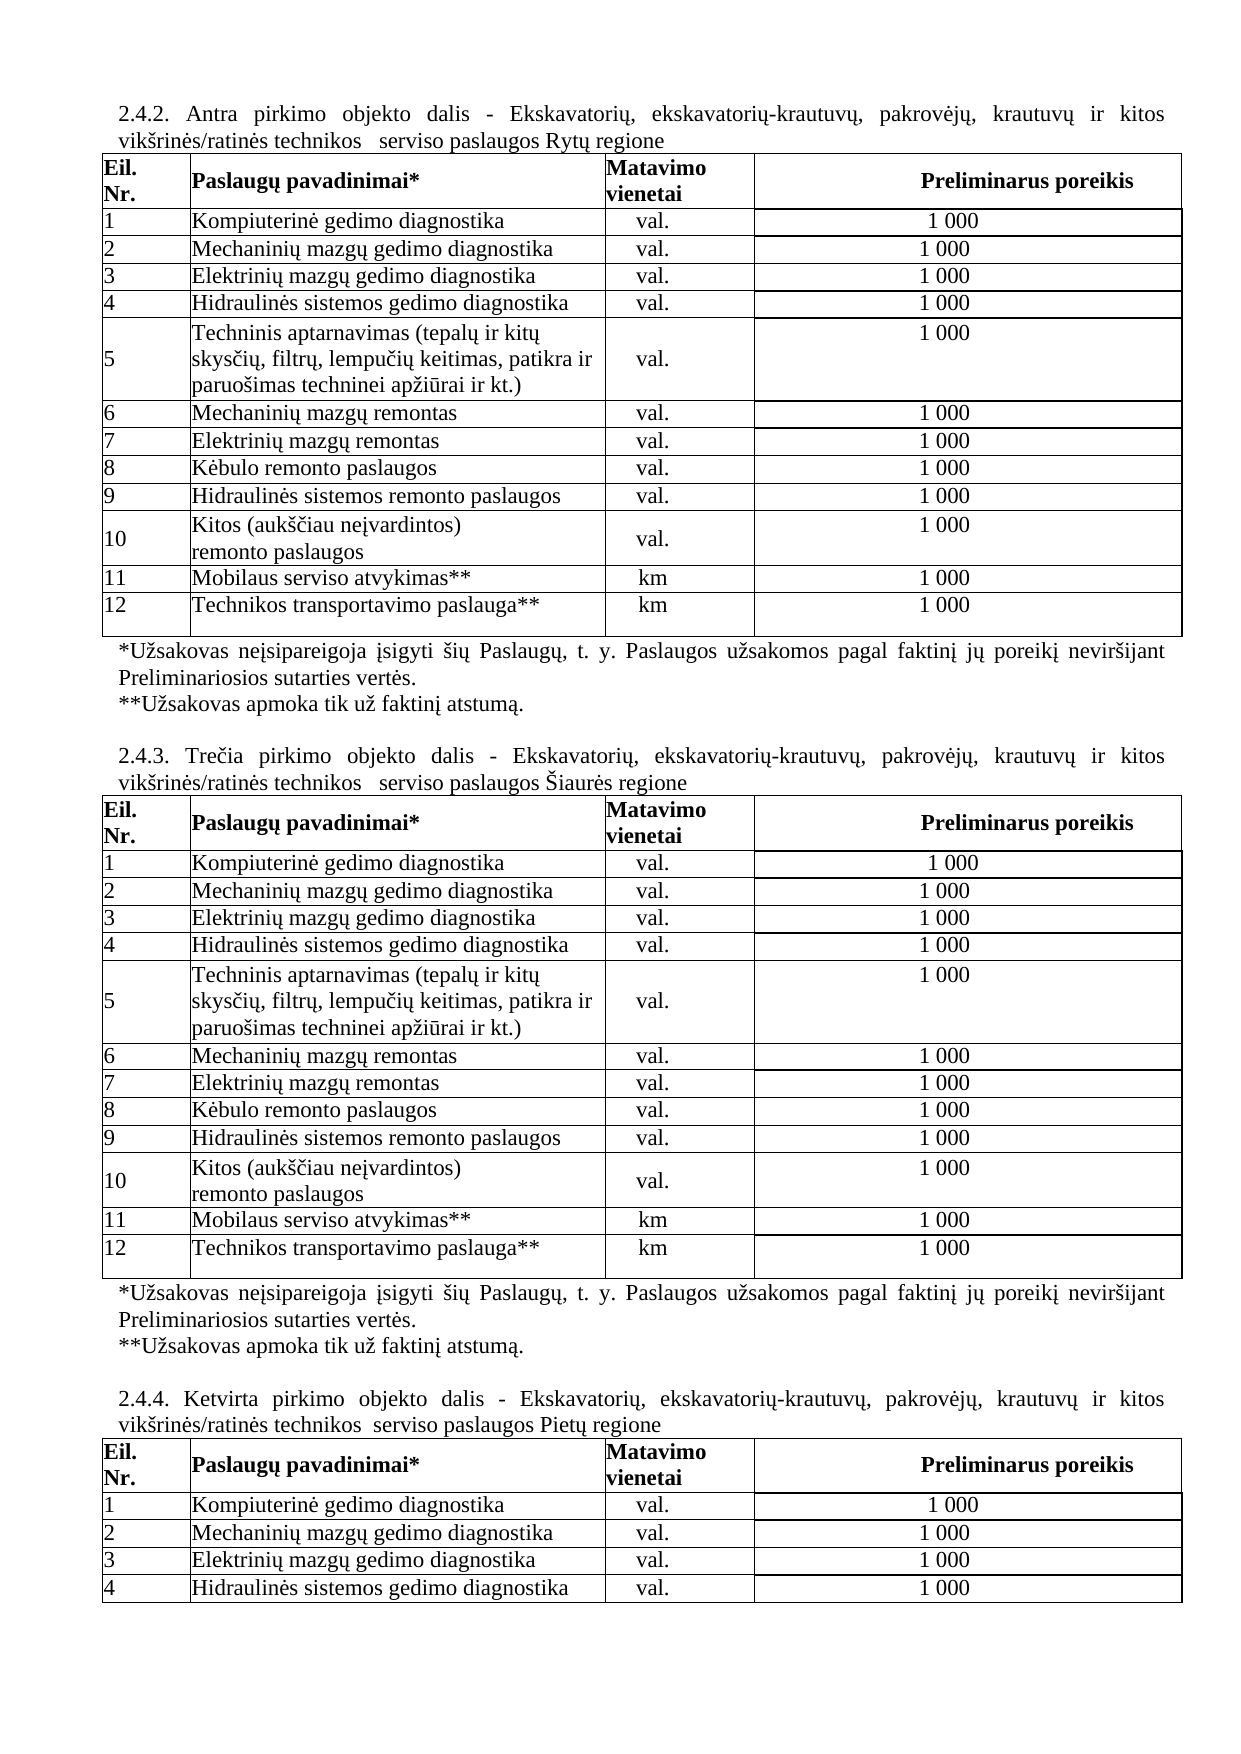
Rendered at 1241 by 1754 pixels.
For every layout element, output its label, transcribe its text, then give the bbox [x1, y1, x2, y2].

table_cell 1 000 [755, 593, 1181, 636]
table_header Matavimo vienetai [606, 1439, 754, 1492]
table_cell 1 000 [755, 1044, 1181, 1069]
table_cell 1 000 [755, 879, 1181, 905]
table_cell 3 [103, 906, 190, 932]
table_cell 7 [103, 428, 190, 455]
table_header Paslaugų pavadinimai* [191, 154, 605, 208]
text **Užsakovas apmoka tik už faktinį atstumą. [118, 1332, 1166, 1358]
table_cell 1 000 [755, 1236, 1181, 1278]
table_cell 1 000 [755, 1521, 1181, 1547]
table_cell val. [606, 1153, 754, 1207]
table_cell Elektrinių mazgų gedimo diagnostika [191, 1548, 605, 1574]
table_cell 1 000 [755, 484, 1181, 510]
table_cell 3 [103, 1548, 190, 1574]
table_cell 4 [103, 933, 190, 959]
table_header Matavimo vienetai [606, 154, 754, 208]
table_cell 1 000 [755, 852, 1181, 877]
table_cell val. [606, 1126, 754, 1152]
table_cell 6 [103, 1044, 190, 1069]
table_cell Kitos (aukščiau neįvardintos) remonto paslaugos [191, 1153, 605, 1207]
table_cell km [606, 1208, 754, 1234]
table_cell 1 000 [755, 456, 1181, 482]
table_cell 8 [103, 456, 190, 482]
table_cell Mechaninių mazgų gedimo diagnostika [191, 1520, 605, 1547]
table_cell val. [606, 456, 754, 482]
table_cell Hidraulinės sistemos remonto paslaugos [191, 1126, 605, 1152]
table_cell 1 000 [755, 264, 1181, 290]
table_cell 1 000 [755, 292, 1181, 317]
table_cell Kėbulo remonto paslaugos [191, 456, 605, 482]
table_cell Hidraulinės sistemos remonto paslaugos [191, 484, 605, 510]
table_cell 10 [103, 1153, 190, 1207]
table_cell 12 [103, 1235, 190, 1278]
table_cell Technikos transportavimo paslauga** [191, 1235, 605, 1278]
text *Užsakovas neįsipareigoja įsigyti šių Paslaugų, t. y. Paslaugos užsakomos pagal faktinį jų poreikį neviršijant Preliminariosios sutarties vertės. [118, 637, 1166, 690]
table_cell 1 000 [755, 402, 1181, 427]
table_cell Mechaninių mazgų remontas [191, 401, 605, 427]
table_cell val. [606, 1548, 754, 1574]
table_cell Elektrinių mazgų gedimo diagnostika [191, 264, 605, 290]
table_cell Kitos (aukščiau neįvardintos) remonto paslaugos [191, 511, 605, 565]
table_header Preliminarus poreikis [755, 1439, 1181, 1492]
table_cell 2 [103, 1520, 190, 1547]
table_cell Hidraulinės sistemos gedimo diagnostika [191, 933, 605, 959]
table_cell val. [606, 236, 754, 262]
table_cell km [606, 593, 754, 636]
table_cell 1 000 [755, 566, 1181, 592]
table_cell 1 000 [755, 961, 1181, 1042]
table_cell 9 [103, 484, 190, 510]
table_cell 2 [103, 236, 190, 262]
text 2.4.2. Antra pirkimo objekto dalis - Ekskavatorių, ekskavatorių-krautuvų, pakrovėjų, krautuvų ir kitos vikšrinės/ratinės technikos serviso paslaugos Rytų regione [118, 100, 1166, 153]
table_cell 4 [103, 291, 190, 317]
table_cell val. [606, 1493, 754, 1519]
table_header Preliminarus poreikis [755, 796, 1181, 850]
table_cell 10 [103, 511, 190, 565]
table_cell Hidraulinės sistemos gedimo diagnostika [191, 291, 605, 317]
table_cell 1 000 [755, 1208, 1181, 1234]
table_cell val. [606, 1520, 754, 1547]
table_cell 1 [103, 1493, 190, 1519]
table_cell 5 [103, 318, 190, 400]
table_cell val. [606, 1044, 754, 1069]
table_cell val. [606, 428, 754, 455]
table_header Paslaugų pavadinimai* [191, 1439, 605, 1492]
table_header Eil. Nr. [103, 154, 190, 208]
table_cell 2 [103, 878, 190, 905]
table_cell val. [606, 484, 754, 510]
table_cell 1 000 [755, 210, 1181, 235]
table_cell 1 000 [755, 1098, 1181, 1124]
table_cell 5 [103, 961, 190, 1042]
table_header Preliminarus poreikis [755, 154, 1181, 208]
table_cell Mobilaus serviso atvykimas** [191, 566, 605, 592]
table_cell Mobilaus serviso atvykimas** [191, 1208, 605, 1234]
table_cell 1 000 [755, 934, 1181, 959]
table_cell Kėbulo remonto paslaugos [191, 1098, 605, 1124]
table_cell 1 [103, 209, 190, 235]
table_header Matavimo vienetai [606, 796, 754, 850]
table_cell val. [606, 1098, 754, 1124]
table_cell 7 [103, 1070, 190, 1097]
table_cell Techninis aptarnavimas (tepalų ir kitų skysčių, filtrų, lempučių keitimas, patikra ir paruošimas techninei apžiūrai ir kt.) [191, 961, 605, 1042]
table_cell 6 [103, 401, 190, 427]
table_header Eil. Nr. [103, 1439, 190, 1492]
table_cell 1 [103, 851, 190, 877]
table_cell 11 [103, 566, 190, 592]
table_cell km [606, 566, 754, 592]
table_cell Mechaninių mazgų gedimo diagnostika [191, 878, 605, 905]
text 2.4.3. Trečia pirkimo objekto dalis - Ekskavatorių, ekskavatorių-krautuvų, pakrovėjų, krautuvų ir kitos vikšrinės/ratinės technikos serviso paslaugos Šiaurės regione [118, 743, 1166, 795]
table_cell 1 000 [755, 1576, 1181, 1602]
table_cell val. [606, 209, 754, 235]
table_cell 1 000 [755, 511, 1181, 565]
table_cell 1 000 [755, 1126, 1181, 1152]
table_cell 4 [103, 1575, 190, 1602]
table_cell 1 000 [755, 319, 1181, 400]
table_cell val. [606, 933, 754, 959]
table_cell Mechaninių mazgų gedimo diagnostika [191, 236, 605, 262]
table_cell km [606, 1235, 754, 1278]
table_cell Kompiuterinė gedimo diagnostika [191, 1493, 605, 1519]
table_cell val. [606, 1070, 754, 1097]
table_cell Hidraulinės sistemos gedimo diagnostika [191, 1575, 605, 1602]
table_cell 1 000 [755, 1153, 1181, 1207]
table_cell 1 000 [755, 429, 1181, 455]
table_cell val. [606, 1575, 754, 1602]
table_cell val. [606, 878, 754, 905]
table_cell 1 000 [755, 237, 1181, 262]
text **Užsakovas apmoka tik už faktinį atstumą. [118, 690, 1166, 716]
text *Užsakovas neįsipareigoja įsigyti šių Paslaugų, t. y. Paslaugos užsakomos pagal faktinį jų poreikį neviršijant Preliminariosios sutarties vertės. [118, 1279, 1166, 1332]
table_cell 11 [103, 1208, 190, 1234]
table_cell Elektrinių mazgų remontas [191, 1070, 605, 1097]
table_cell val. [606, 851, 754, 877]
table_cell Techninis aptarnavimas (tepalų ir kitų skysčių, filtrų, lempučių keitimas, patikra ir paruošimas techninei apžiūrai ir kt.) [191, 318, 605, 400]
table_cell 1 000 [755, 906, 1181, 932]
table_cell Elektrinių mazgų gedimo diagnostika [191, 906, 605, 932]
table_cell Elektrinių mazgų remontas [191, 428, 605, 455]
table_cell Technikos transportavimo paslauga** [191, 593, 605, 636]
table_cell val. [606, 961, 754, 1042]
table_cell 3 [103, 264, 190, 290]
table_cell val. [606, 318, 754, 400]
table_cell Kompiuterinė gedimo diagnostika [191, 851, 605, 877]
table_cell val. [606, 401, 754, 427]
table_cell Kompiuterinė gedimo diagnostika [191, 209, 605, 235]
table_cell 8 [103, 1098, 190, 1124]
table_cell val. [606, 906, 754, 932]
text 2.4.4. Ketvirta pirkimo objekto dalis - Ekskavatorių, ekskavatorių-krautuvų, pakrovėjų, krautuvų ir kitos vikšrinės/ratinės technikos serviso paslaugos Pietų regione [118, 1385, 1166, 1437]
table_cell 1 000 [755, 1071, 1181, 1097]
table_cell 1 000 [755, 1548, 1181, 1574]
table_cell val. [606, 511, 754, 565]
table_cell 12 [103, 593, 190, 636]
table_cell 9 [103, 1126, 190, 1152]
table_header Eil. Nr. [103, 796, 190, 850]
table_cell Mechaninių mazgų remontas [191, 1044, 605, 1069]
table_cell val. [606, 264, 754, 290]
table_cell val. [606, 291, 754, 317]
table_header Paslaugų pavadinimai* [191, 796, 605, 850]
table_cell 1 000 [755, 1494, 1181, 1519]
